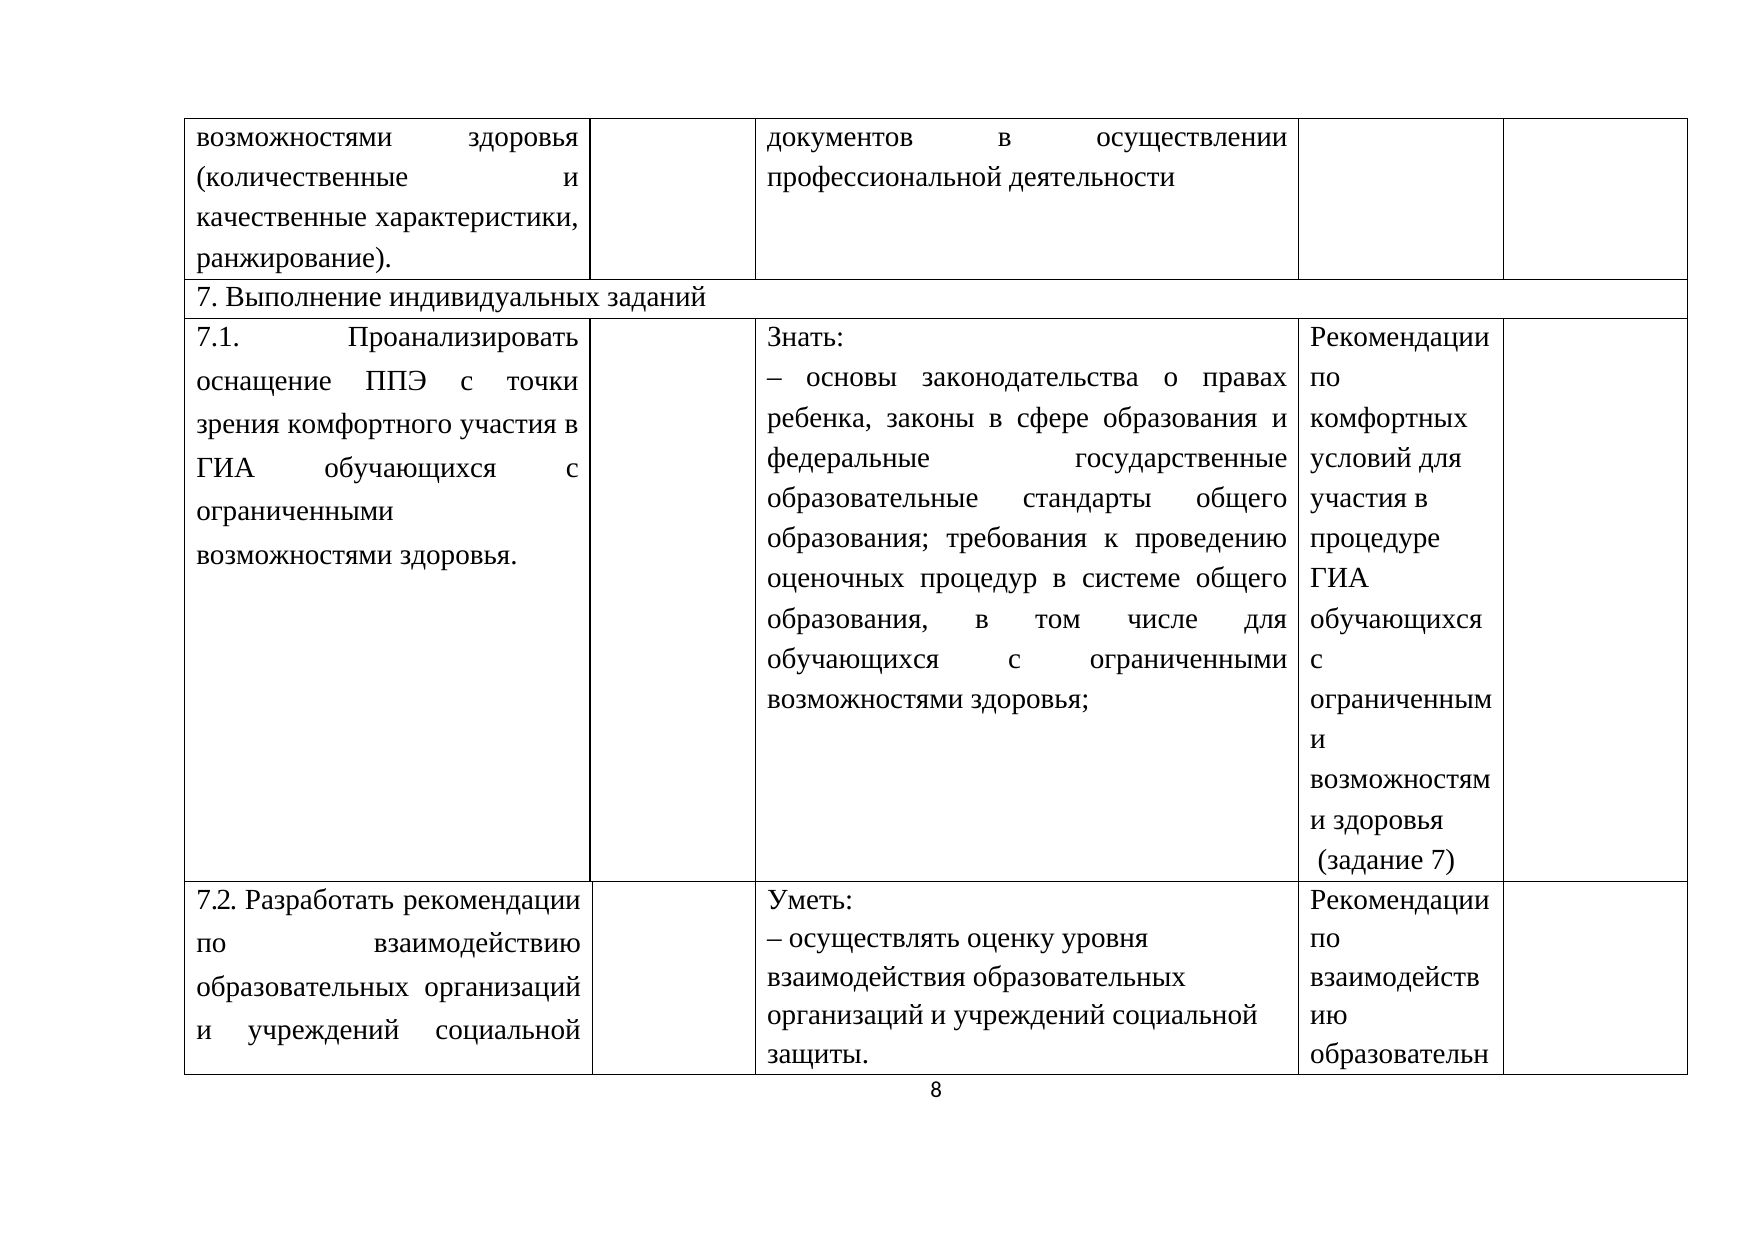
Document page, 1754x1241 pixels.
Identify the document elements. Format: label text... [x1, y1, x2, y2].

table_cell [756, 882, 1298, 1073]
table_cell 7. Выполнение индивидуальных заданий [185, 280, 1687, 318]
table_cell [1504, 119, 1687, 278]
table_cell [591, 319, 755, 881]
table_cell Знать: – основы законодательства о правах ребенка, законы в сфере образования и федеральные государственные образовательные стандарты общего образования; требования к проведению оценочных процедур в системе общего образования, в том числе для обучающихся с ограниченными возможностями здоровья; [756, 319, 1298, 881]
table_cell Рекомендации по комфортных условий для участия в процедуре ГИА обучающихся с ограниченными возможностями здоровья (задание 7) [1299, 319, 1503, 881]
table_cell [1504, 882, 1687, 1073]
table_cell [1299, 882, 1503, 1073]
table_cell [1299, 119, 1503, 278]
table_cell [756, 119, 1298, 278]
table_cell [185, 882, 592, 1073]
table_cell 7.1. Проанализировать оснащение ППЭ с точки зрения комфортного участия в ГИА обучающихся с ограниченными возможностями здоровья. [185, 319, 589, 881]
table_cell [591, 119, 755, 278]
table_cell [185, 119, 589, 278]
table_cell [593, 882, 755, 1073]
table_cell [1504, 319, 1687, 881]
